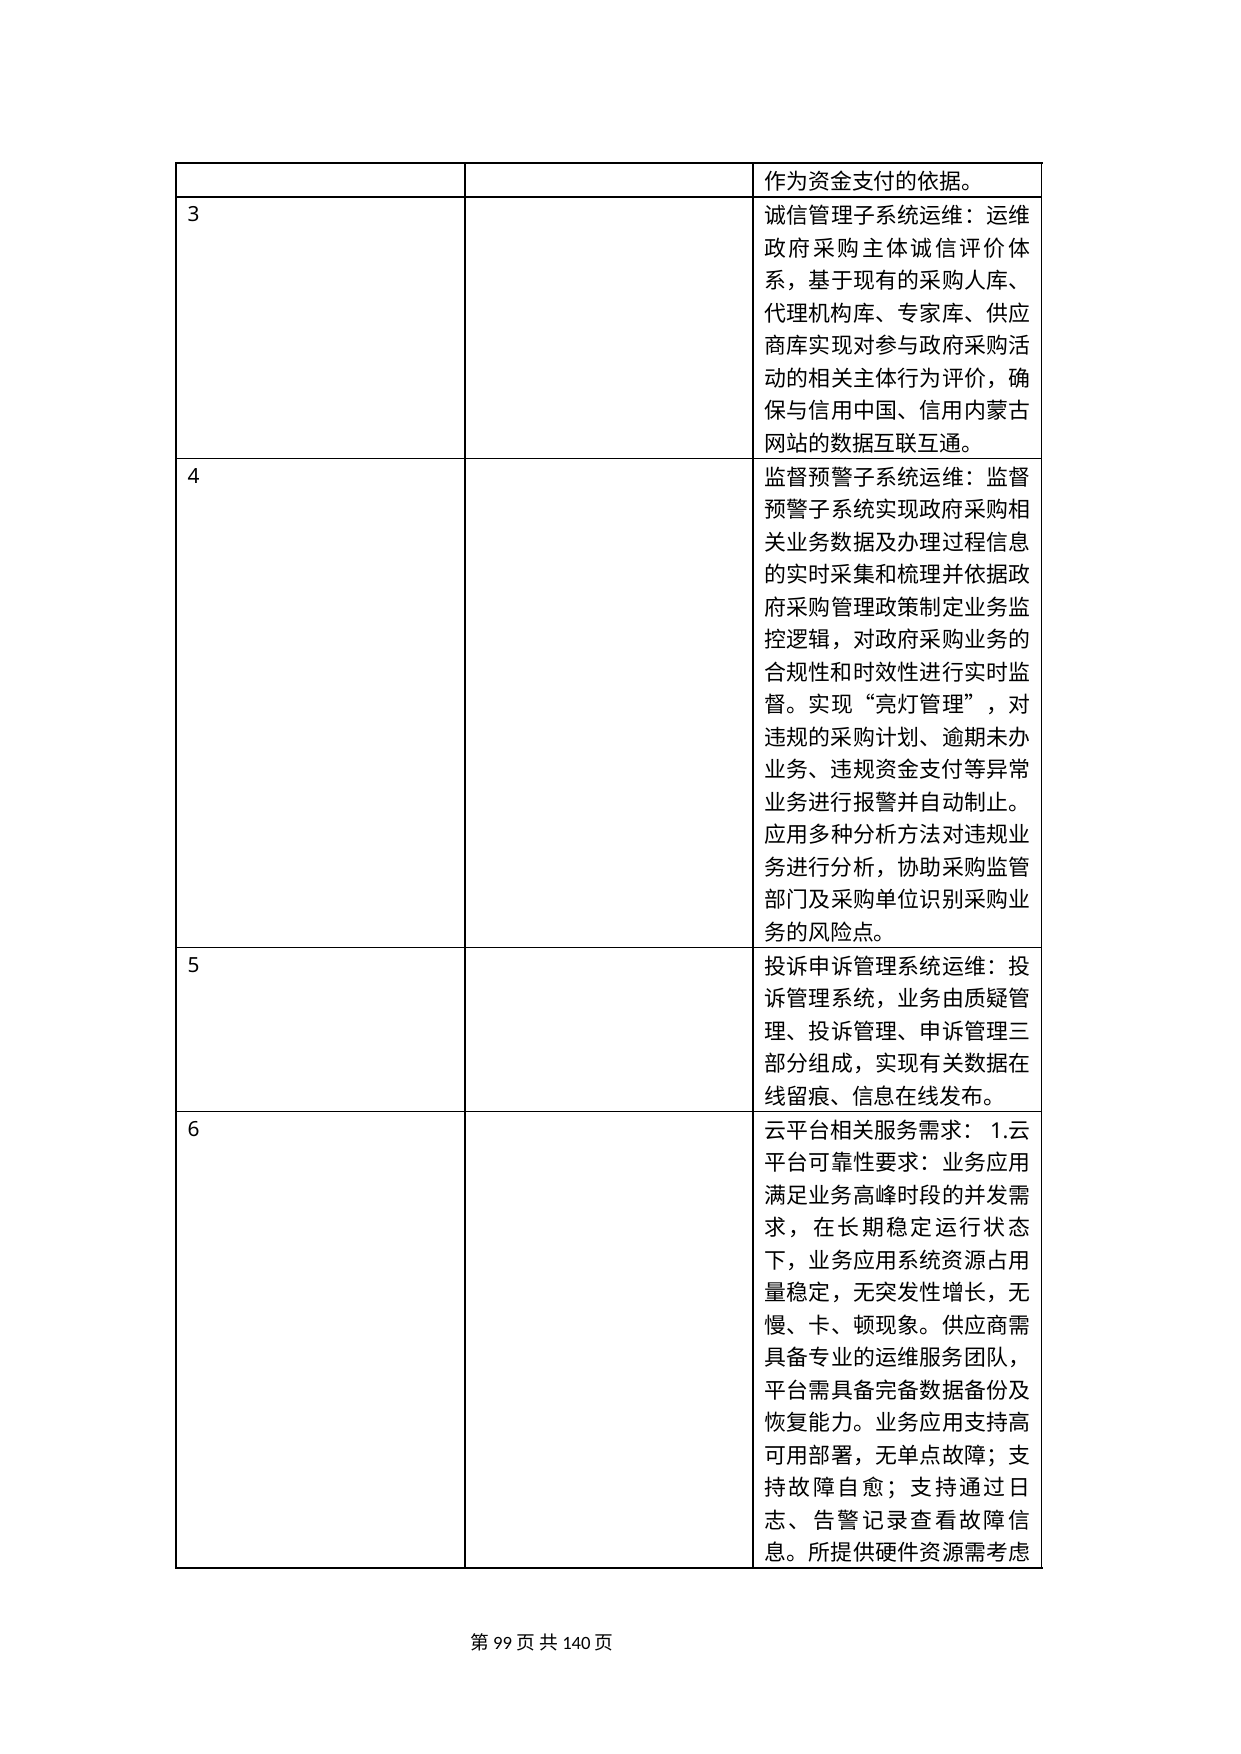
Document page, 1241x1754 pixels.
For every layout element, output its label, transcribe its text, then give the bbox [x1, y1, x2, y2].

table_cell 4 [177, 459, 464, 947]
table_cell [466, 164, 752, 196]
table_cell 6 [177, 1112, 464, 1567]
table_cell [754, 1112, 1041, 1567]
table_cell 投诉申诉管理系统运维：投诉管理系统，业务由质疑管理、投诉管理、申诉管理三部分组成，实现有关数据在线留痕、信息在线发布。 [754, 948, 1041, 1111]
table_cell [754, 164, 1041, 196]
table_cell [466, 459, 752, 947]
table_cell [466, 1112, 752, 1567]
table_cell 2 [177, 164, 464, 196]
table_cell 监督预警子系统运维：监督预警子系统实现政府采购相关业务数据及办理过程信息的实时采集和梳理并依据政府采购管理政策制定业务监控逻辑，对政府采购业务的合规性和时效性进行实时监督。实现“亮灯管理”，对违规的采购计划、逾期未办业务、违规资金支付等异常业务进行报警并自动制止。应用多种分析方法对违规业务进行分析，协助采购监管部门及采购单位识别采购业务的风险点。 [754, 459, 1041, 947]
table_cell [466, 948, 752, 1111]
table_cell 诚信管理子系统运维：运维政府采购主体诚信评价体系，基于现有的采购人库、代理机构库、专家库、供应商库实现对参与政府采购活动的相关主体行为评价，确保与信用中国、信用内蒙古网站的数据互联互通。 [754, 198, 1041, 458]
table_cell 5 [177, 948, 464, 1111]
table_cell [466, 198, 752, 458]
table_cell 3 [177, 198, 464, 458]
